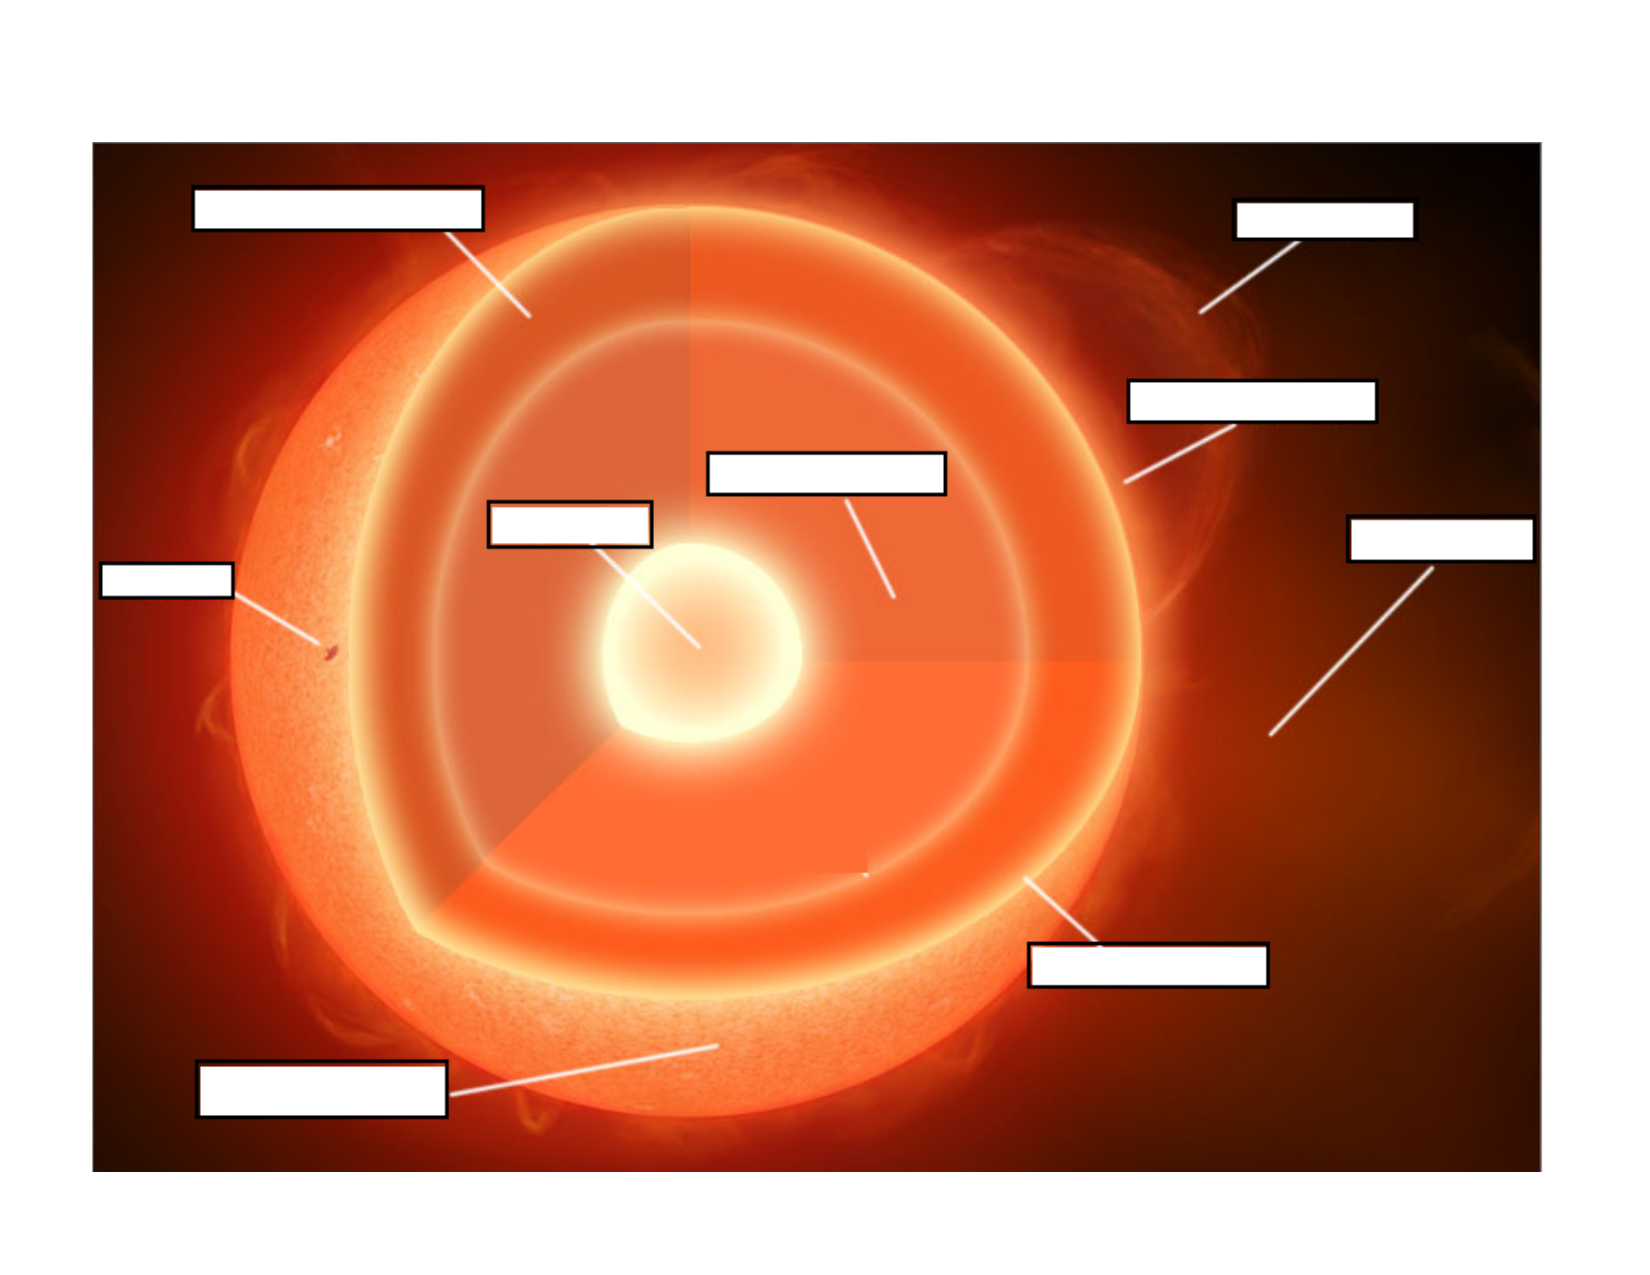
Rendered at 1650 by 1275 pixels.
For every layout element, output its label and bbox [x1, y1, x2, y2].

picture [92, 142, 1544, 1171]
